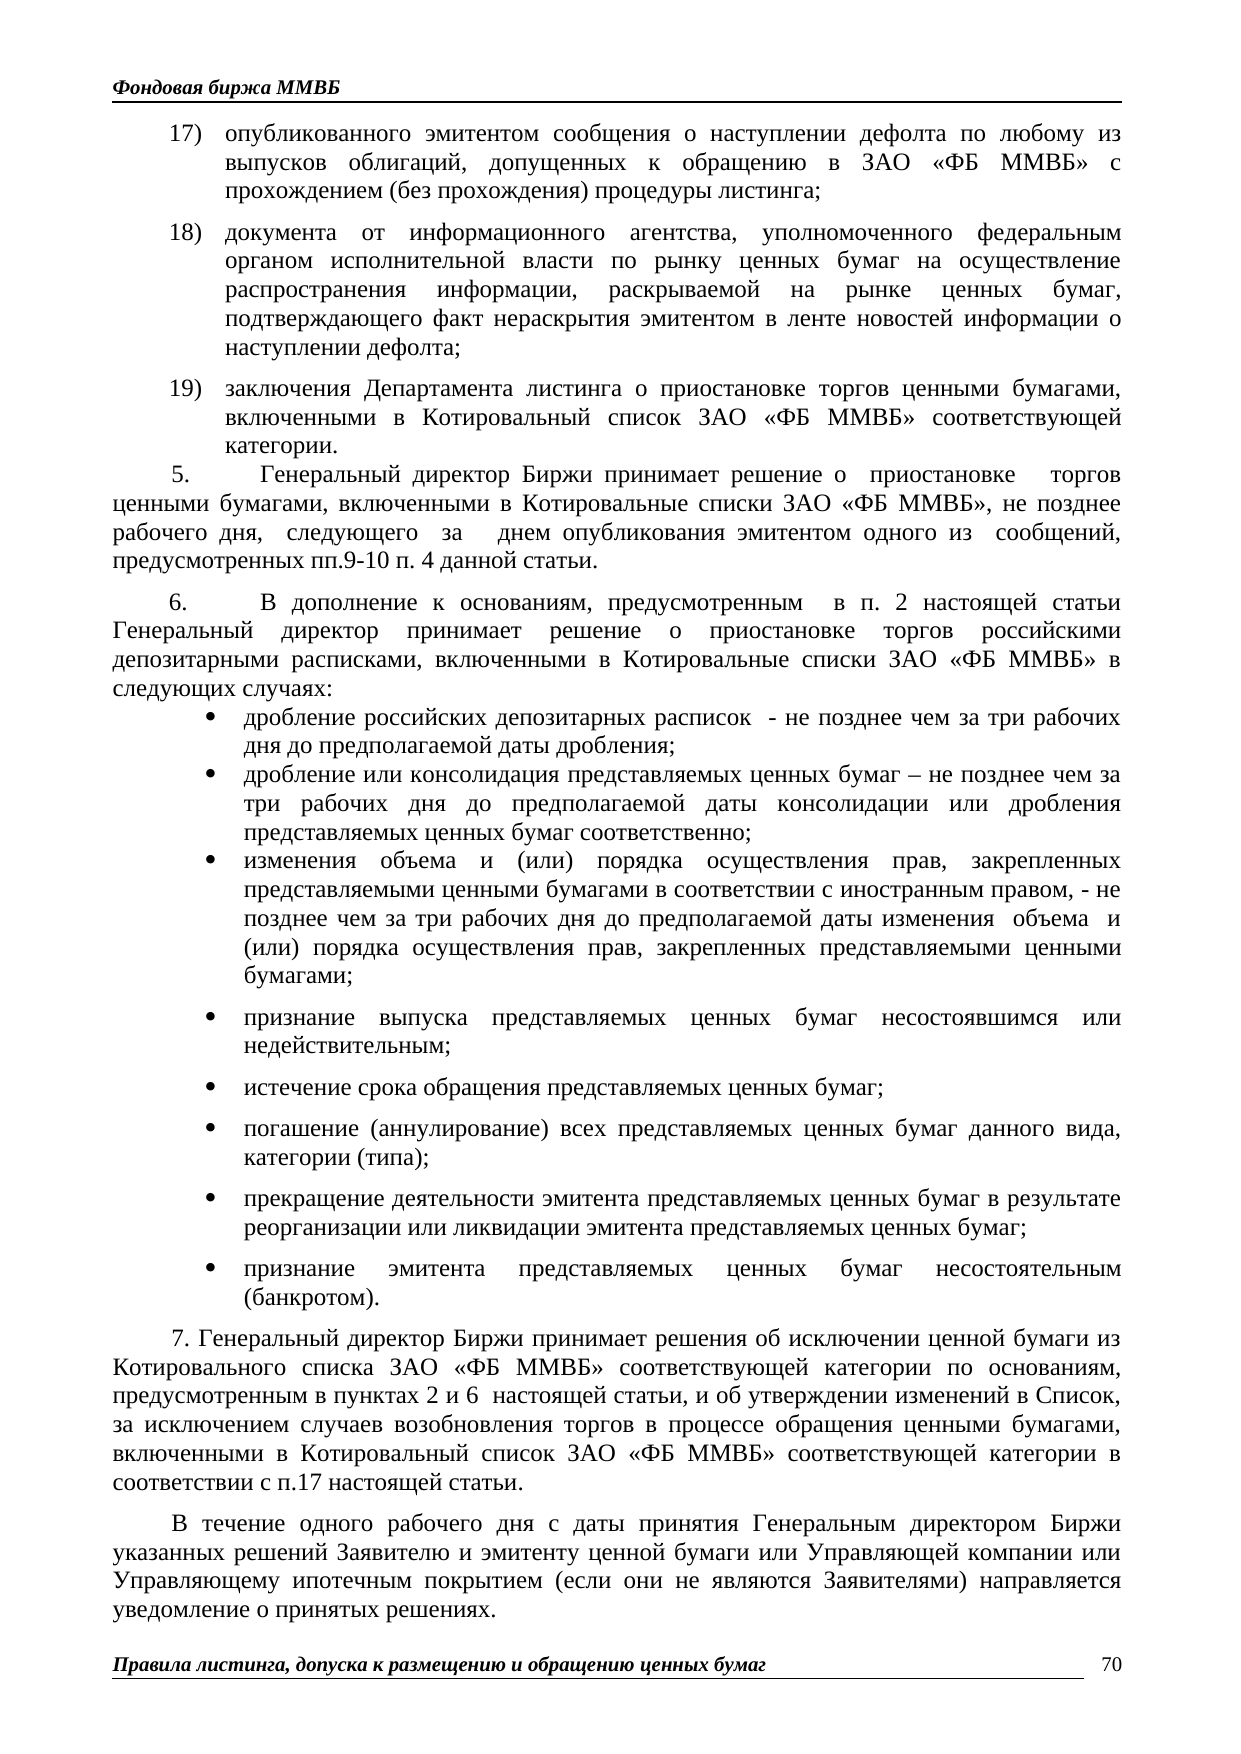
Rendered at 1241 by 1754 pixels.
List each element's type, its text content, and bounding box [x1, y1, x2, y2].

list дробление или консолидация представляемых ценных бумаг – не позднее чем за три рабочих дня до предполагаемой даты консолидации или дробления представляемых ценных бумаг соответственно; [206, 759, 1122, 846]
list признание эмитента представляемых ценных бумаг несостоятельным (банкротом). [206, 1253, 1122, 1311]
list заключения Департамента листинга о приостановке торгов ценными бумагами, включенными в Котировальный список ЗАО «ФБ ММВБ» соответствующей категории. [168, 373, 1122, 459]
list погашение (аннулирование) всех представляемых ценных бумаг данного вида, категории (типа); [206, 1113, 1122, 1171]
list признание выпуска представляемых ценных бумаг несостоявшимся или недействительным; [206, 1002, 1122, 1059]
list прекращение деятельности эмитента представляемых ценных бумаг в результате реорганизации или ликвидации эмитента представляемых ценных бумаг; [206, 1183, 1122, 1241]
list изменения объема и (или) порядка осуществления прав, закрепленных представляемыми ценными бумагами в соответствии с иностранным правом, - не позднее чем за три рабочих дня до предполагаемой даты изменения объема и (или) порядка осуществления прав, закрепленных представляемыми ценными бумагами; [206, 846, 1122, 989]
list дробление российских депозитарных расписок - не позднее чем за три рабочих дня до предполагаемой даты дробления; [206, 702, 1122, 759]
text 7. Генеральный директор Биржи принимает решения об исключении ценной бумаги из Котировального списка ЗАО «ФБ ММВБ» соответствующей категории по основаниям, предусмотренным в пунктах 2 и 6 настоящей статьи, и об утверждении изменений в Список, за исключением случаев возобновления торгов в процессе обращения ценными бумагами, включенными в Котировальный список ЗАО «ФБ ММВБ» соответствующей категории в соответствии с п.17 настоящей статьи. [112, 1323, 1122, 1496]
text 5. Генеральный директор Биржи принимает решение о приостановке торгов ценными бумагами, включенными в Котировальные списки ЗАО «ФБ ММВБ», не позднее рабочего дня, следующего за днем опубликования эмитентом одного из сообщений, предусмотренных пп.9-10 п. 4 данной статьи. [112, 459, 1122, 574]
list документа от информационного агентства, уполномоченного федеральным органом исполнительной власти по рынку ценных бумаг на осуществление распространения информации, раскрываемой на рынке ценных бумаг, подтверждающего факт нераскрытия эмитентом в ленте новостей информации о наступлении дефолта; [168, 217, 1122, 361]
list истечение срока обращения представляемых ценных бумаг; [206, 1072, 1122, 1101]
list опубликованного эмитентом сообщения о наступлении дефолта по любому из выпусков облигаций, допущенных к обращению в ЗАО «ФБ ММВБ» с прохождением (без прохождения) процедуры листинга; [168, 118, 1122, 204]
text 6. В дополнение к основаниям, предусмотренным в п. 2 настоящей статьи Генеральный директор принимает решение о приостановке торгов российскими депозитарными расписками, включенными в Котировальные списки ЗАО «ФБ ММВБ» в следующих случаях: [112, 587, 1122, 702]
text В течение одного рабочего дня с даты принятия Генеральным директором Биржи указанных решений Заявителю и эмитенту ценной бумаги или Управляющей компании или Управляющему ипотечным покрытием (если они не являются Заявителями) направляется уведомление о принятых решениях. [112, 1508, 1122, 1623]
